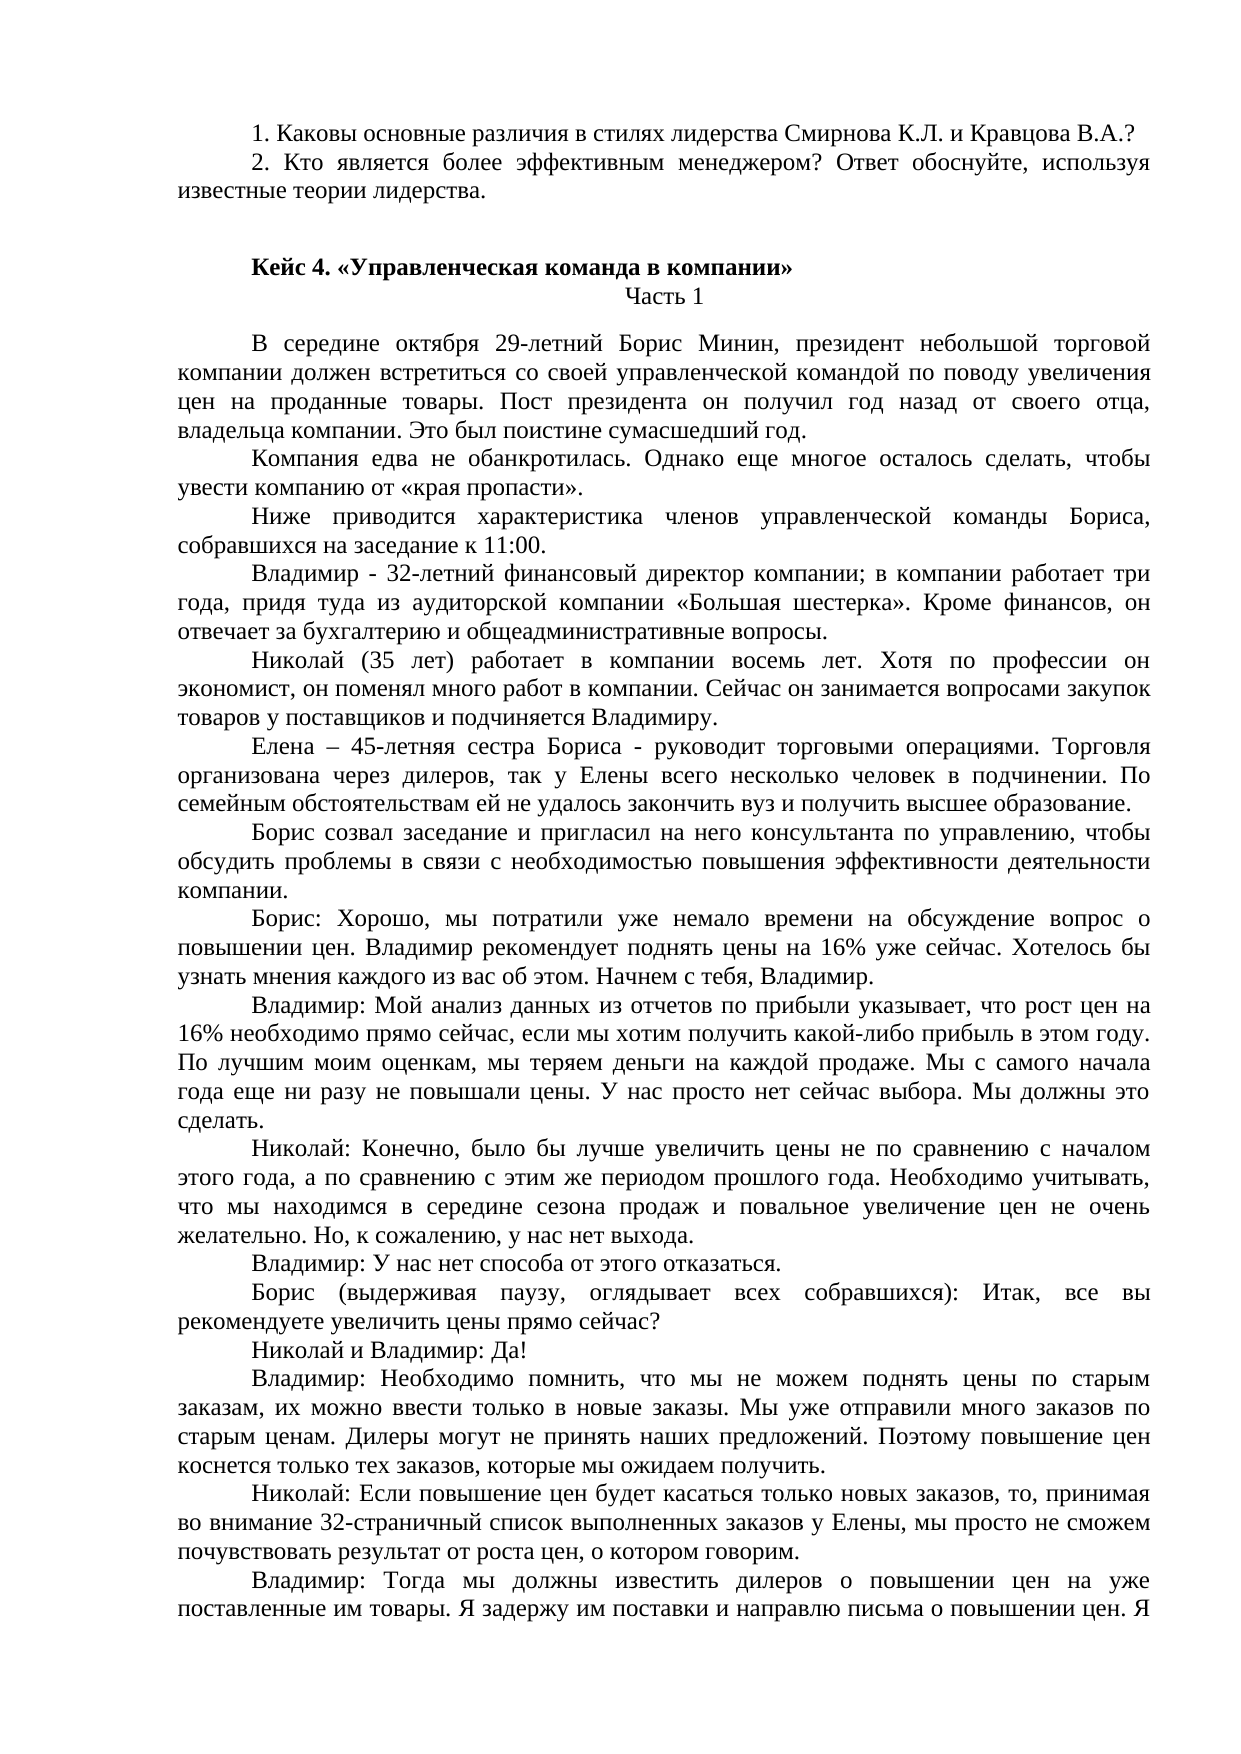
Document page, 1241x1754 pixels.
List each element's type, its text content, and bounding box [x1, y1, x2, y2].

text Борис (выдерживая паузу, оглядывает всех собравшихся): Итак, все вы рекомендуете увеличить цены прямо сейчас? [177, 1277, 1152, 1335]
text Николай: Конечно, было бы лучше увеличить цены не по сравнению с началом этого года, а по сравнению с этим же периодом прошлого года. Необходимо учитывать, что мы находимся в середине сезона продаж и повальное увеличение цен не очень желательно. Но, к сожалению, у нас нет выхода. [177, 1133, 1152, 1248]
text Владимир: У нас нет способа от этого отказаться. [177, 1248, 1152, 1277]
text Владимир - 32-летний финансовый директор компании; в компании работает три года, придя туда из аудиторской компании «Большая шестерка». Кроме финансов, он отвечает за бухгалтерию и общеадминистративные вопросы. [177, 558, 1152, 645]
text Владимир: Необходимо помнить, что мы не можем поднять цены по старым заказам, их можно ввести только в новые заказы. Мы уже отправили много заказов по старым ценам. Дилеры могут не принять наших предложений. Поэтому повышение цен коснется только тех заказов, которые мы ожидаем получить. [177, 1363, 1152, 1478]
text Борис: Хорошо, мы потратили уже немало времени на обсуждение вопрос о повышении цен. Владимир рекомендует поднять цены на 16% уже сейчас. Хотелось бы узнать мнения каждого из вас об этом. Начнем с тебя, Владимир. [177, 903, 1152, 990]
text 1. Каковы основные различия в стилях лидерства Смирнова К.Л. и Кравцова В.А.? [177, 118, 1152, 147]
text Николай и Владимир: Да! [177, 1335, 1152, 1363]
text Владимир: Мой анализ данных из отчетов по прибыли указывает, что рост цен на 16% необходимо прямо сейчас, если мы хотим получить какой-либо прибыль в этом году. По лучшим моим оценкам, мы теряем деньги на каждой продаже. Мы с самого начала года еще ни разу не повышали цены. У нас просто нет сейчас выбора. Мы должны это сделать. [177, 990, 1152, 1133]
text Николай (35 лет) работает в компании восемь лет. Хотя по профессии он экономист, он поменял много работ в компании. Сейчас он занимается вопросами закупок товаров у поставщиков и подчиняется Владимиру. [177, 645, 1152, 731]
text В середине октября 29-летний Борис Минин, президент небольшой торговой компании должен встретиться со своей управленческой командой по поводу увеличения цен на проданные товары. Пост президента он получил год назад от своего отца, владельца компании. Это был поистине сумасшедший год. [177, 328, 1152, 443]
text Часть 1 [177, 281, 1152, 309]
text Кейс 4. «Управленческая команда в компании» [177, 252, 1152, 281]
text Компания едва не обанкротилась. Однако еще многое осталось сделать, чтобы увести компанию от «края пропасти». [177, 443, 1152, 501]
text Борис созвал заседание и пригласил на него консультанта по управлению, чтобы обсудить проблемы в связи с необходимостью повышения эффективности деятельности компании. [177, 817, 1152, 903]
text Николай: Если повышение цен будет касаться только новых заказов, то, принимая во внимание 32-страничный список выполненных заказов у Елены, мы просто не сможем почувствовать результат от роста цен, о котором говорим. [177, 1478, 1152, 1565]
text 2. Кто является более эффективным менеджером? Ответ обоснуйте, используя известные теории лидерства. [177, 147, 1152, 204]
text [177, 1565, 1152, 1622]
text Ниже приводится характеристика членов управленческой команды Бориса, собравшихся на заседание к 11:00. [177, 501, 1152, 558]
text Елена – 45-летняя сестра Бориса - руководит торговыми операциями. Торговля организована через дилеров, так у Елены всего несколько человек в подчинении. По семейным обстоятельствам ей не удалось закончить вуз и получить высшее образование. [177, 731, 1152, 817]
